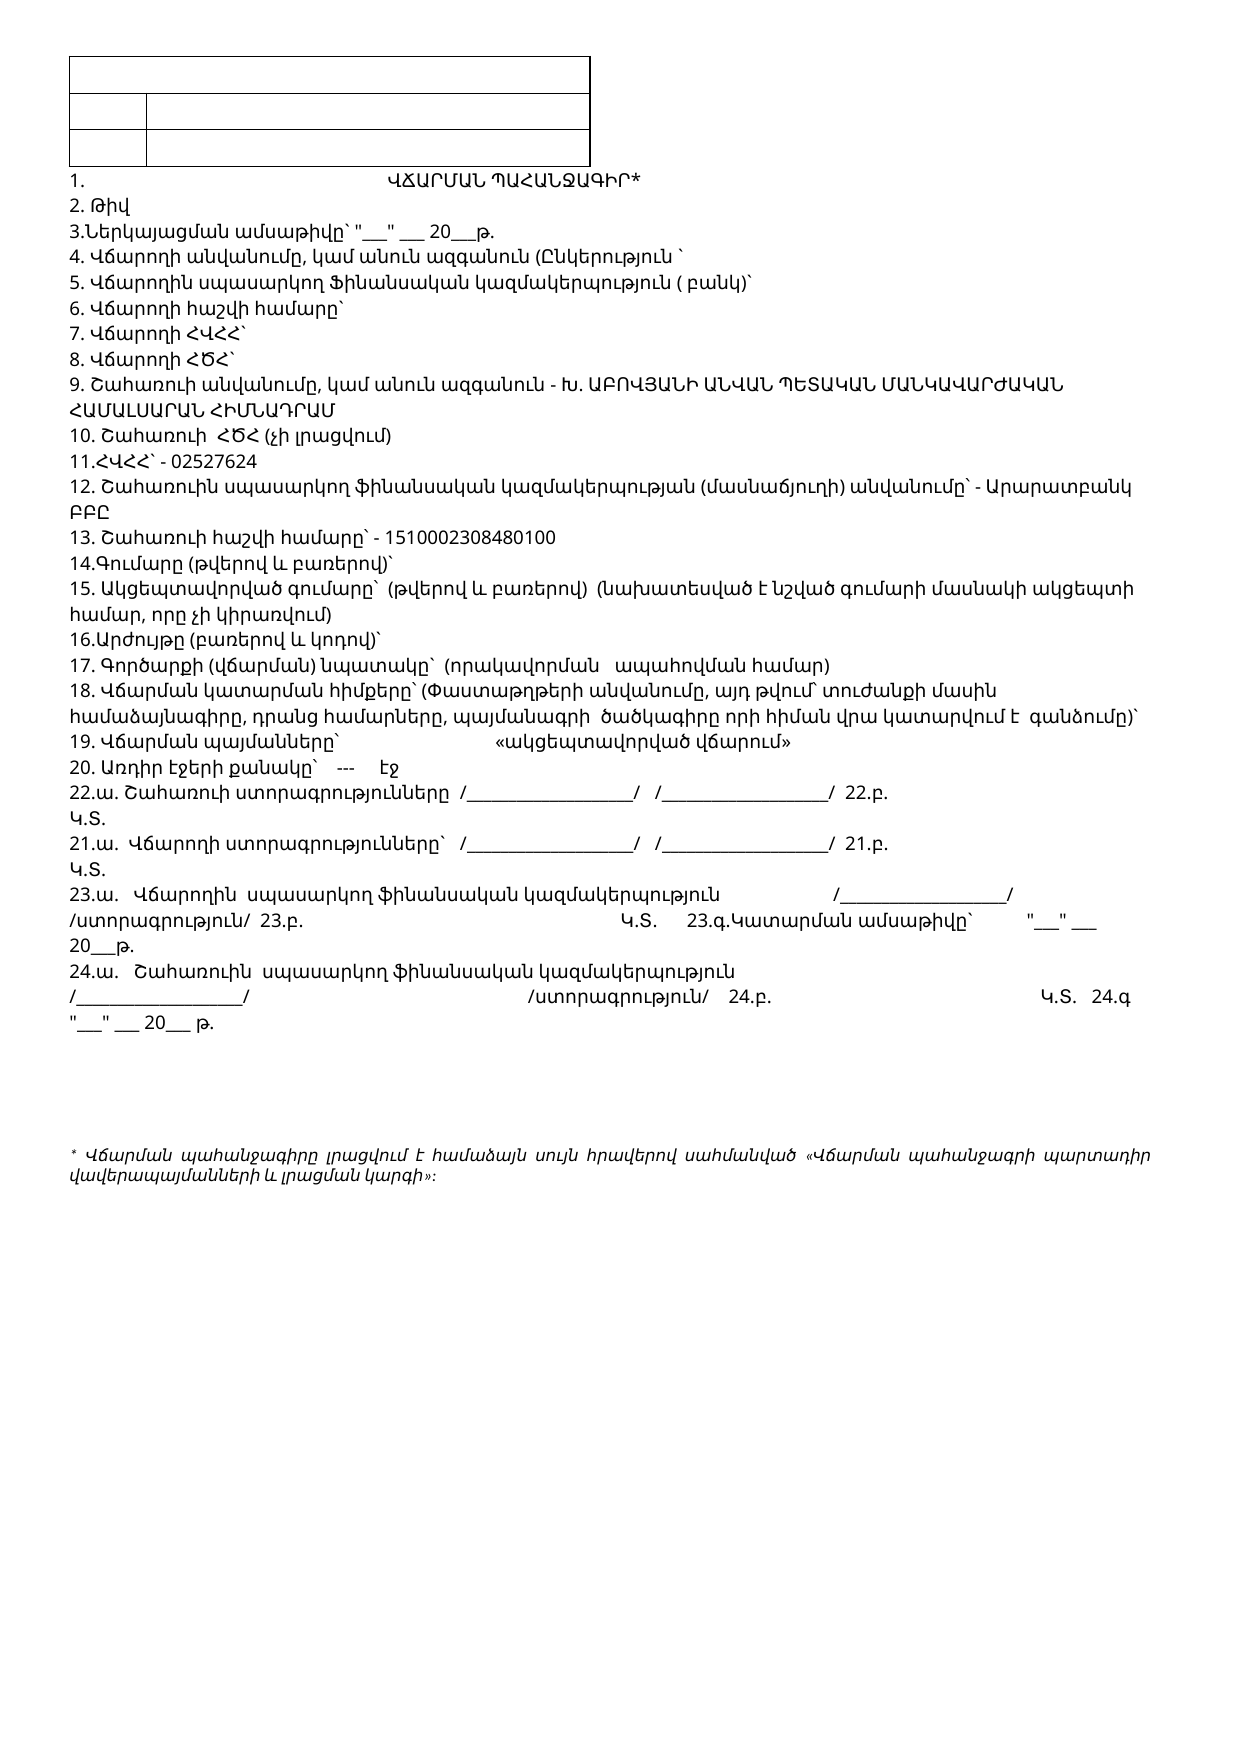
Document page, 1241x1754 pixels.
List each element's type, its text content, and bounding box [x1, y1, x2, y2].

text * Վճարման պահանջագիրը լրացվում է համաձայն սույն հրավերով սահմանված «Վճարման պահանջագրի պարտադիր վավերապայմանների և լրացման կարգի»: [69, 1145, 1152, 1186]
